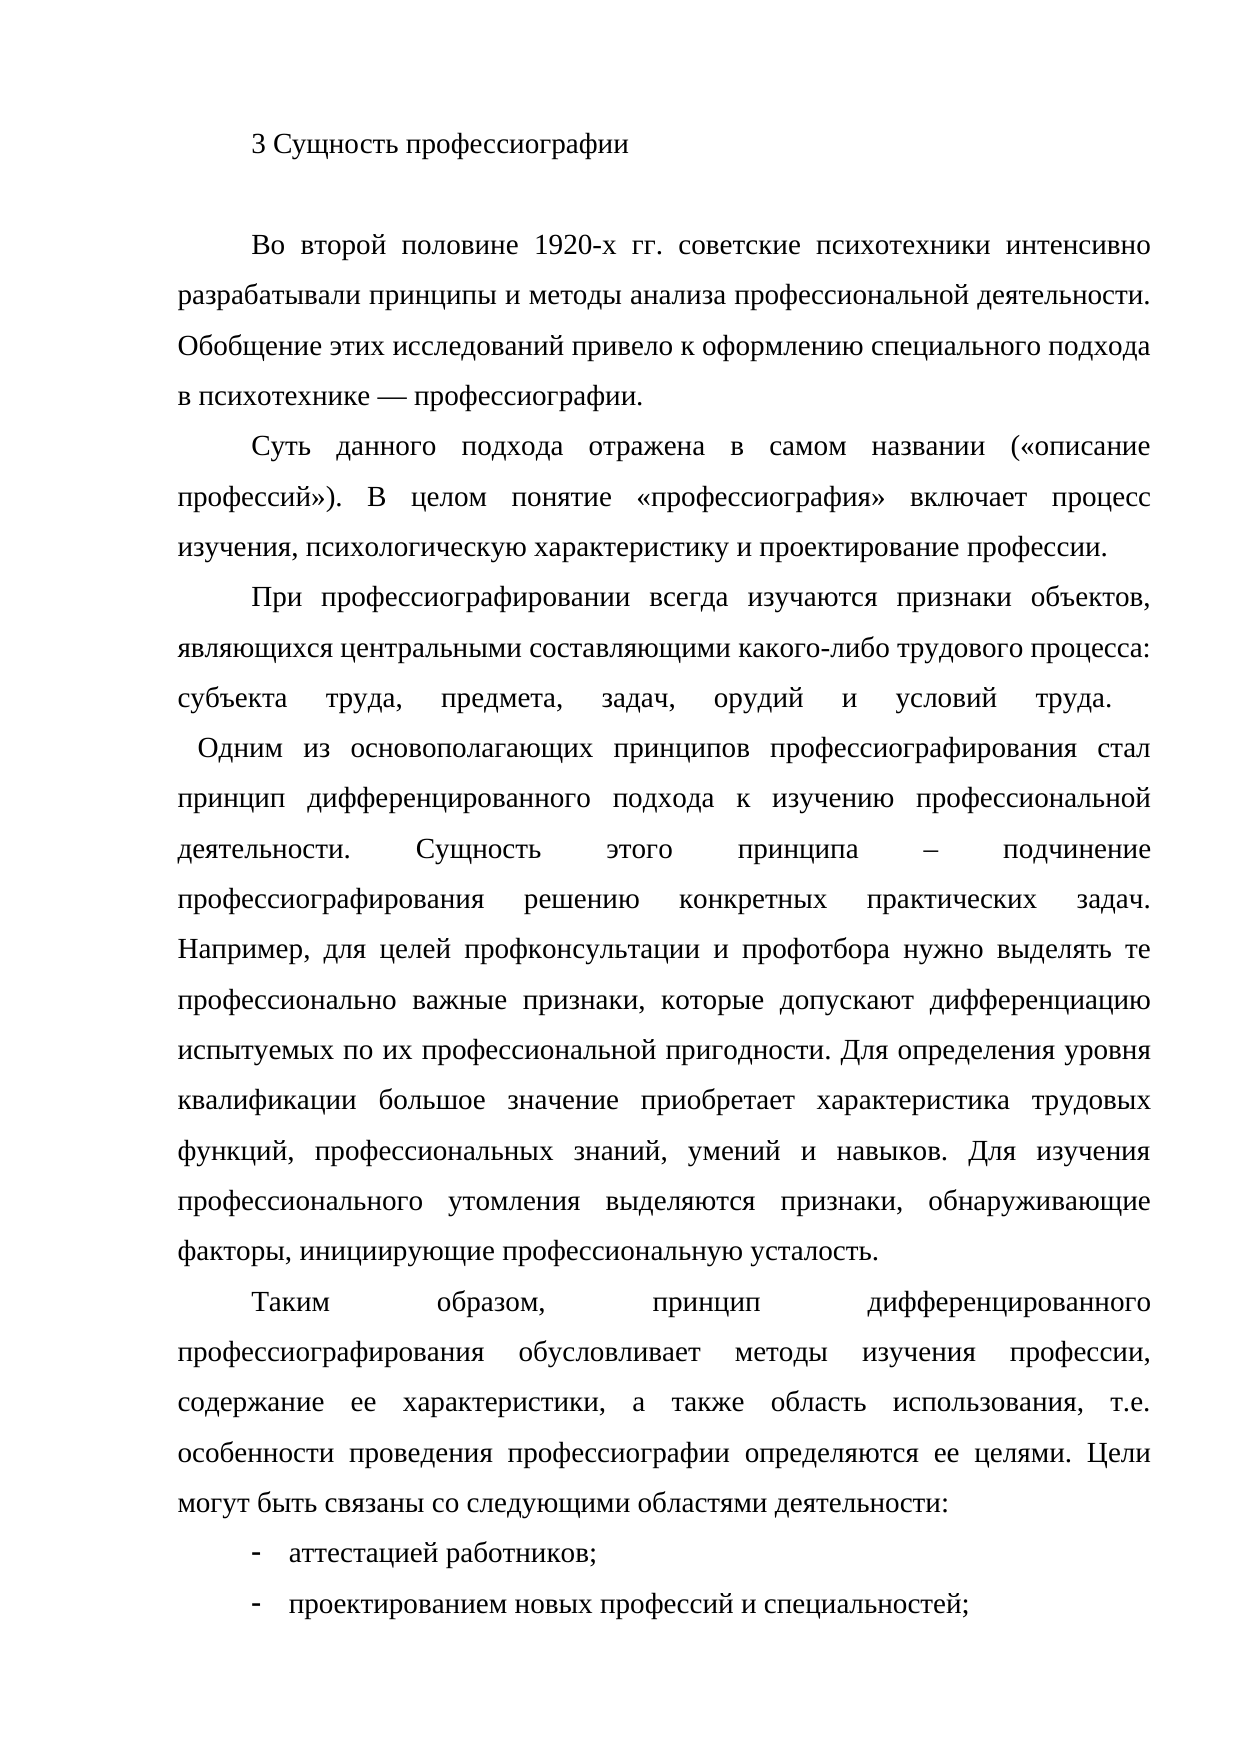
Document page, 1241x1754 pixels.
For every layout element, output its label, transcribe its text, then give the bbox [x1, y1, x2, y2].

text Таким образом, принцип дифференцированного профессиографирования обусловливает методы изучения профессии, содержание ее характеристики, а также область использования, т.е. особенности проведения профессиографии определяются ее целями. Цели могут быть связаны со следующими областями деятельности: [177, 1284, 1152, 1518]
text Во второй половине 1920-х гг. советские психотехники интенсивно разрабатывали принципы и методы анализа профессиональной деятельности. Обобщение этих исследований привело к оформлению специального подхода в психотехнике — профессиографии. [177, 227, 1152, 412]
list проектированием новых профессий и специальностей; [177, 1586, 1152, 1619]
list аттестацией работников; [177, 1535, 1152, 1569]
text При профессиографировании всегда изучаются признаки объектов, являющихся центральными составляющими какого-либо трудового процесса: субъекта труда, предмета, задач, орудий и условий труда. Одним из основополагающих принципов профессиографирования стал принцип дифференцированного подхода к изучению профессиональной деятельности. Сущность этого принципа – подчинение профессиографирования решению конкретных практических задач. Например, для целей профконсультации и профотбора нужно выделять те профессионально важные признаки, которые допускают дифференциацию испытуемых по их профессиональной пригодности. Для определения уровня квалификации большое значение приобретает характеристика трудовых функций, профессиональных знаний, умений и навыков. Для изучения профессионального утомления выделяются признаки, обнаруживающие факторы, инициирующие профессиональную усталость. [177, 579, 1152, 1267]
text Суть данного подхода отражена в самом названии («описание профессий»). В целом понятие «профессиография» включает процесс изучения, психологическую характеристику и проектирование профессии. [177, 428, 1152, 563]
subtitle 3 Сущность профессиографии [177, 127, 1152, 160]
